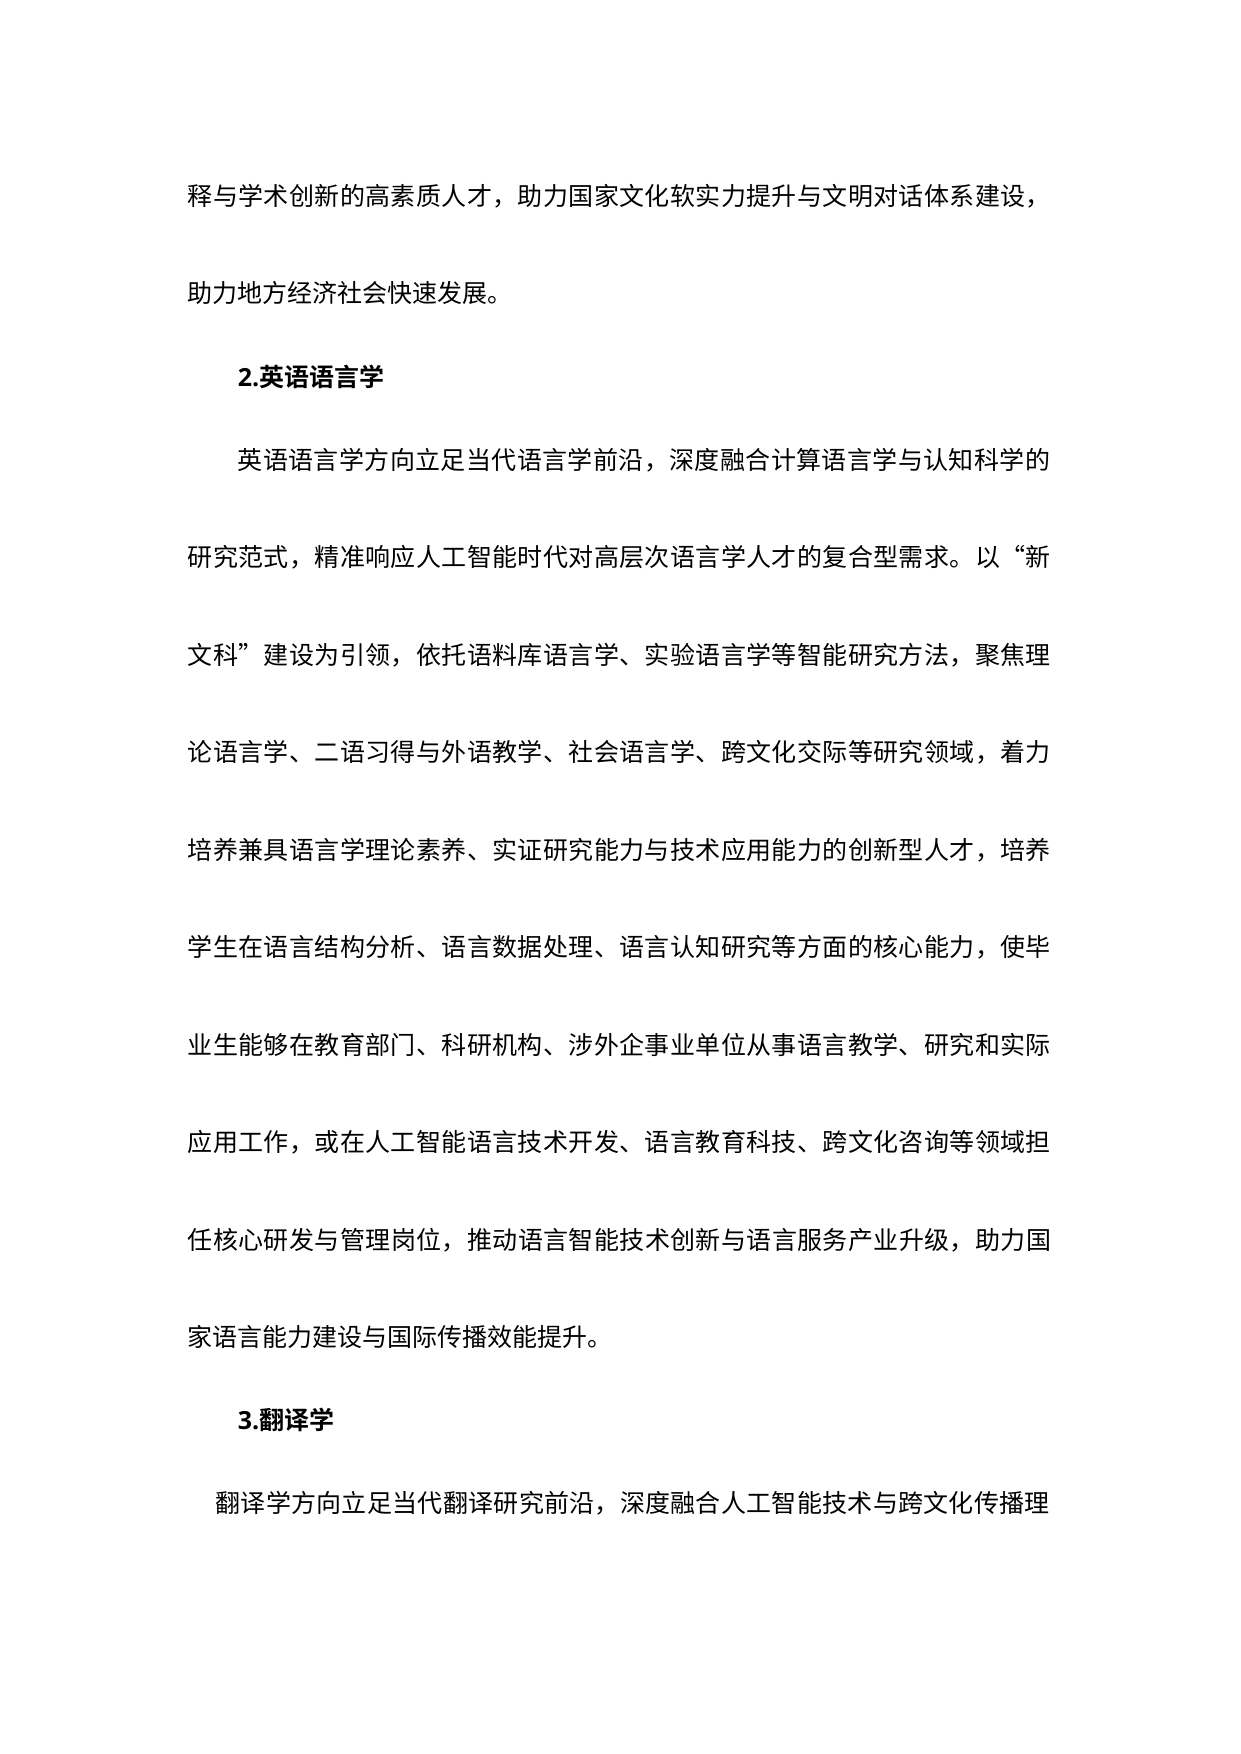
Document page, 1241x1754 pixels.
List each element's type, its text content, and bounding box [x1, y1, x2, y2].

text 2.英语语言学 [187, 343, 1053, 408]
text 3.翻译学 [187, 1386, 1053, 1451]
text 英语语言学方向立足当代语言学前沿，深度融合计算语言学与认知科学的研究范式，精准响应人工智能时代对高层次语言学人才的复合型需求。以“新文科”建设为引领，依托语料库语言学、实验语言学等智能研究方法，聚焦理论语言学、二语习得与外语教学、社会语言学、跨文化交际等研究领域，着力培养兼具语言学理论素养、实证研究能力与技术应用能力的创新型人才，培养学生在语言结构分析、语言数据处理、语言认知研究等方面的核心能力，使毕业生能够在教育部门、科研机构、涉外企事业单位从事语言教学、研究和实际应用工作，或在人工智能语言技术开发、语言教育科技、跨文化咨询等领域担任核心研发与管理岗位，推动语言智能技术创新与语言服务产业升级，助力国家语言能力建设与国际传播效能提升。 [187, 426, 1053, 1368]
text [187, 162, 1053, 324]
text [187, 1469, 1053, 1534]
